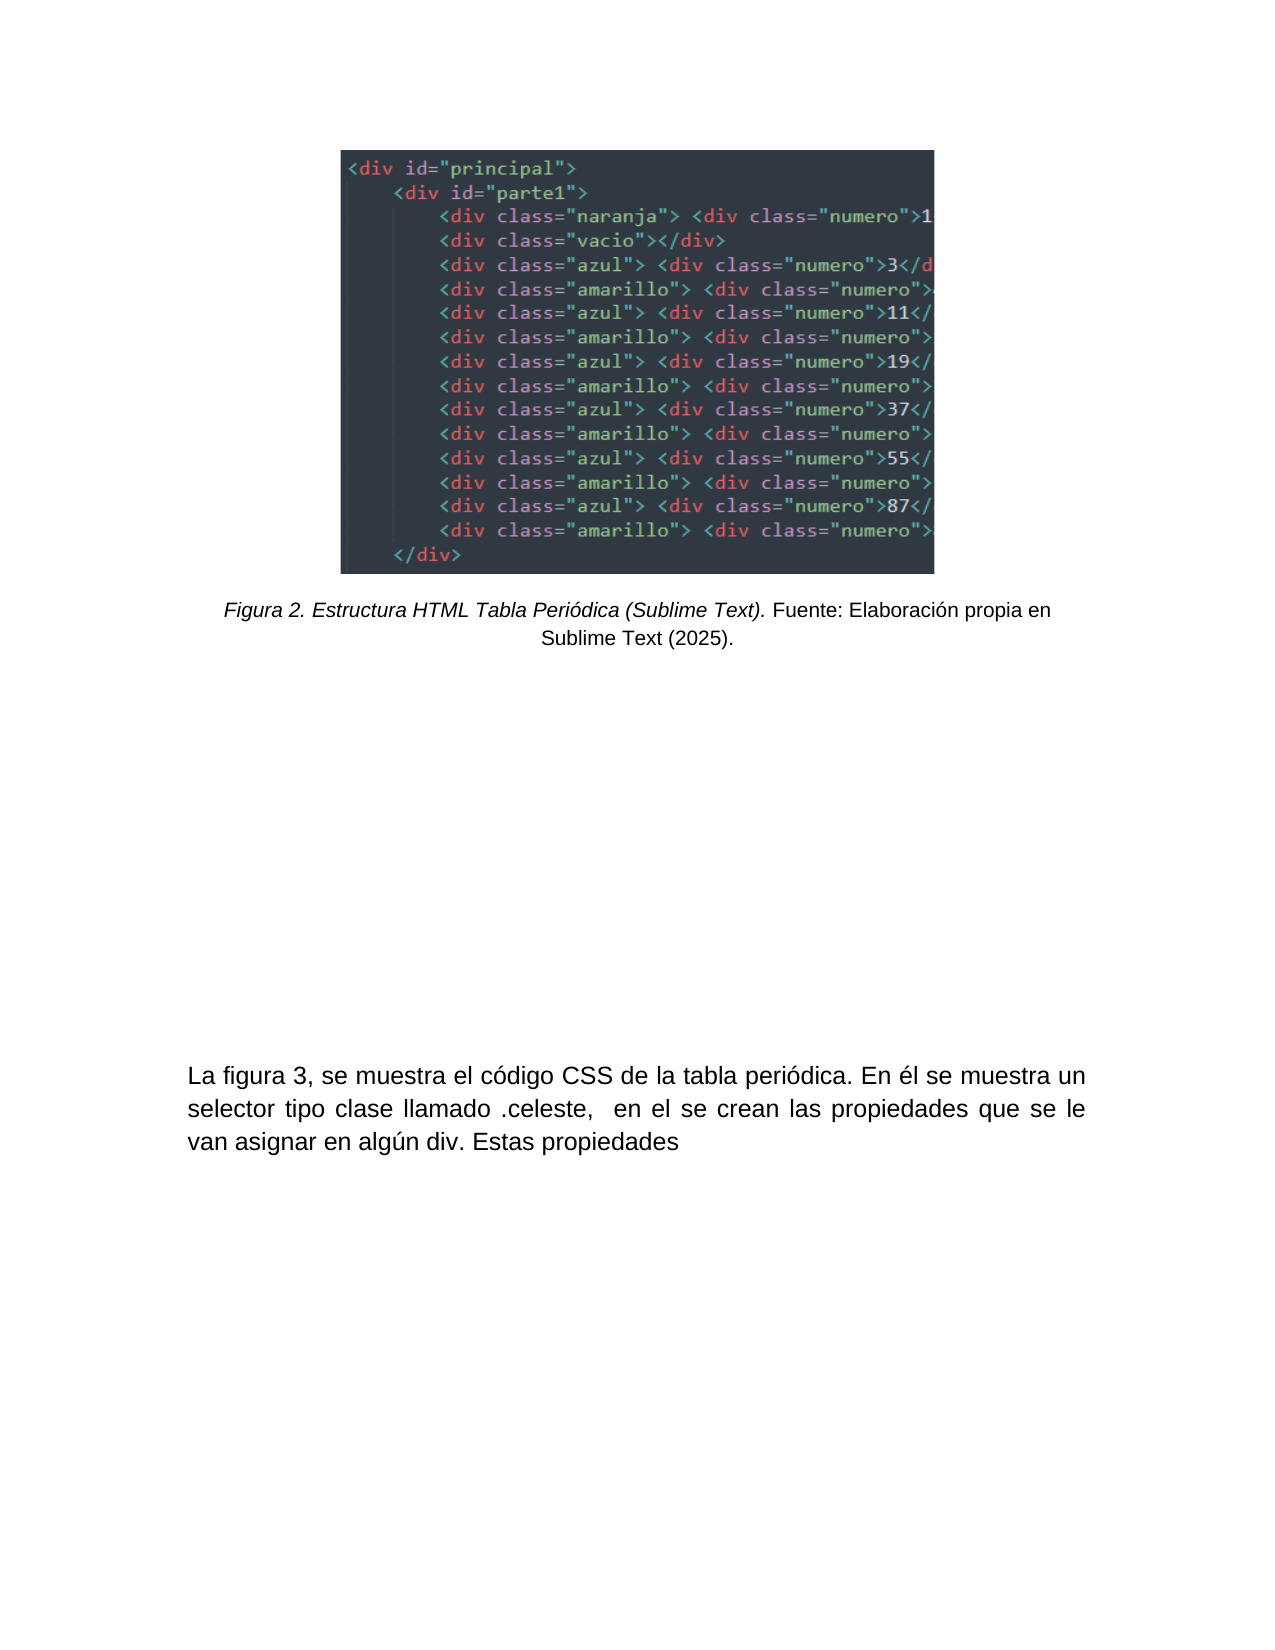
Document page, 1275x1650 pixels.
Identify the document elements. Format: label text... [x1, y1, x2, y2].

text La figura 3, se muestra el código CSS de la tabla periódica. En él se muestra un selector tipo clase llamado .celeste, en el se crean las propiedades que se le van asignar en algún div. Estas propiedades [187, 1061, 1087, 1156]
text Figura 2. Estructura HTML Tabla Periódica (Sublime Text). Fuente: Elaboración propia en Sublime Text (2025). [187, 598, 1087, 650]
picture [340, 150, 935, 574]
